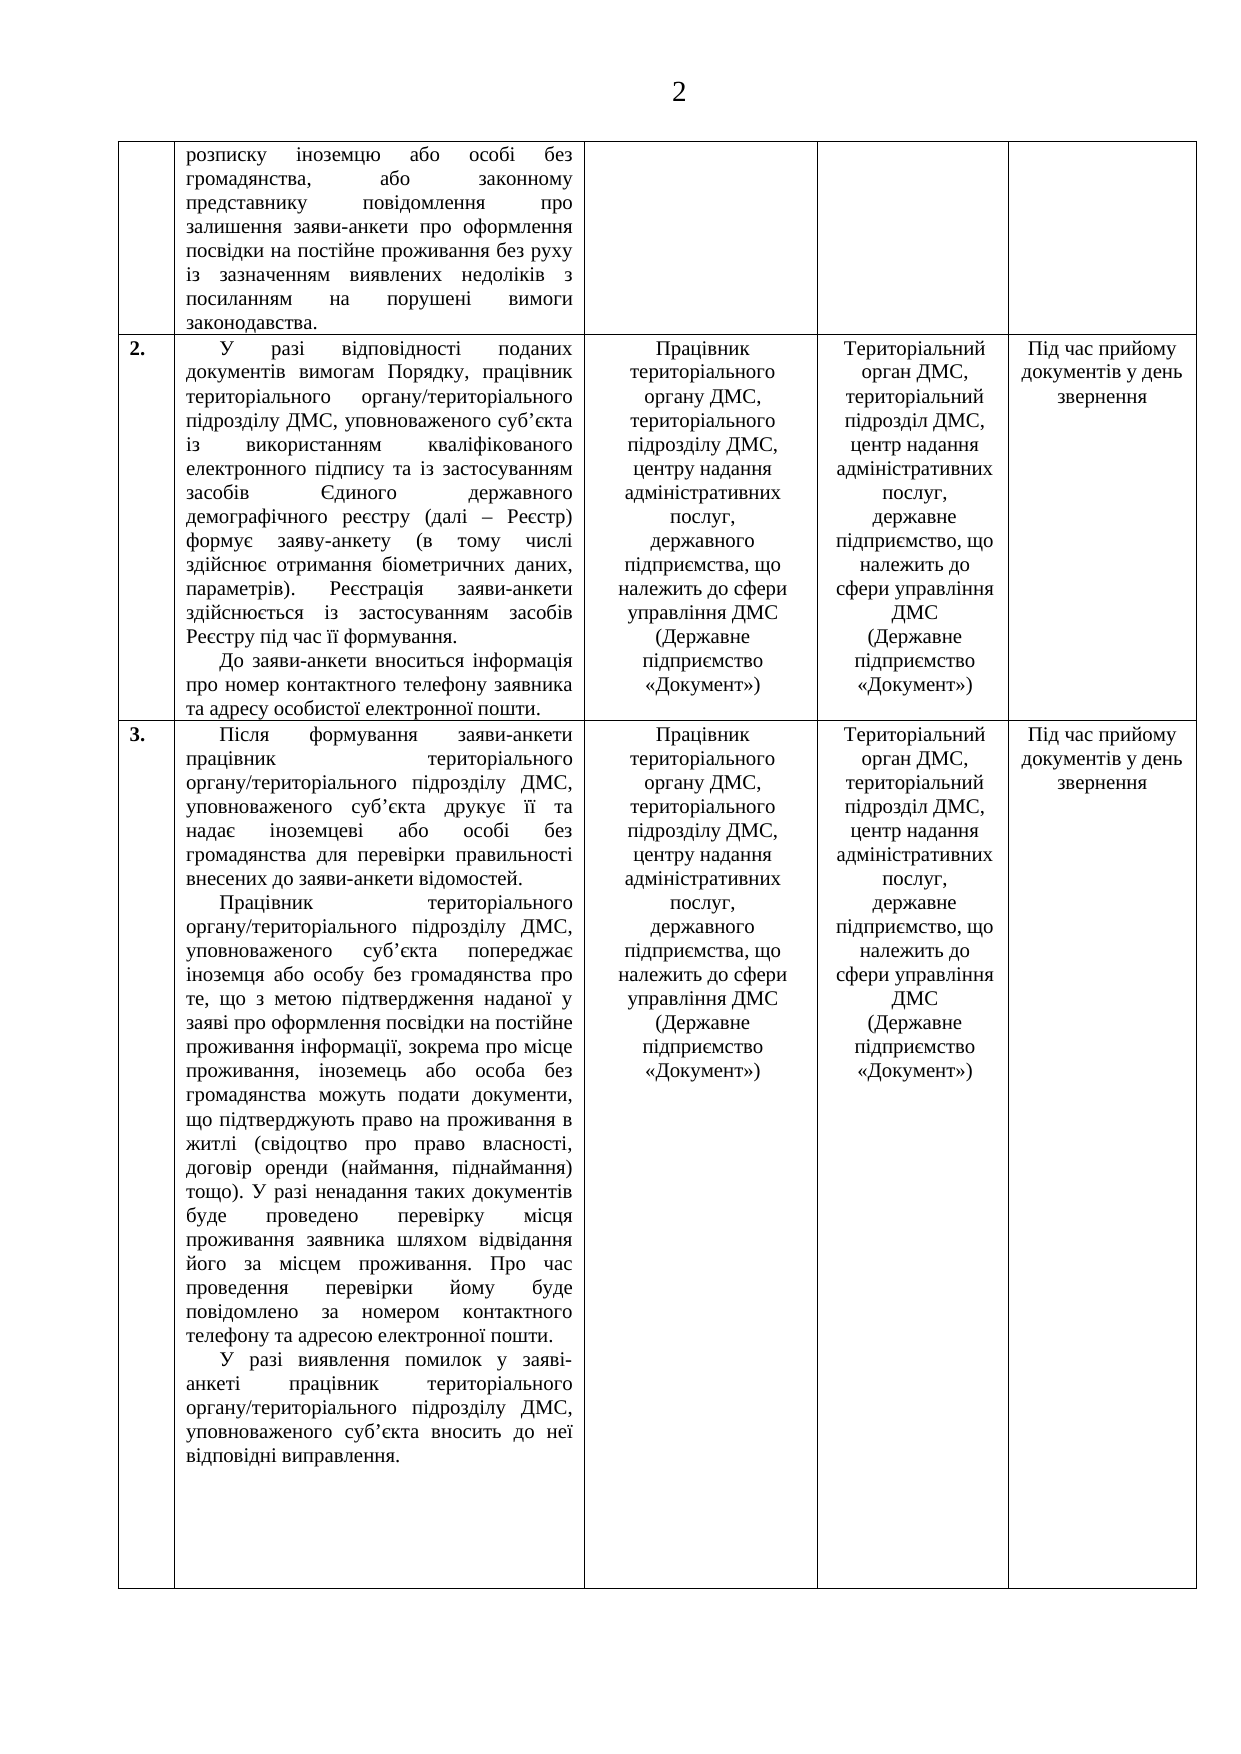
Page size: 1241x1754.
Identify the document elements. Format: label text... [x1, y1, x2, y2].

table_cell У разі відповідності поданих документів вимогам Порядку, працівник територіального органу/територіального підрозділу ДМС, уповноваженого суб’єкта із використанням кваліфікованого електронного підпису та із застосуванням засобів Єдиного державного демографічного реєстру (далі – Реєстр) формує заяву-анкету (в тому числі здійснює отримання біометричних даних, параметрів). Реєстрація заяви-анкети здійснюється із застосуванням засобів Реєстру під час її формування. До заяви-анкети вноситься інформація про номер контактного телефону заявника та адресу особистої електронної пошти. [175, 335, 584, 720]
table_cell 3. [119, 721, 174, 1588]
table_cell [1009, 721, 1196, 1588]
table_cell 1. [119, 142, 174, 334]
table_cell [1009, 142, 1196, 334]
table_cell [585, 721, 817, 1588]
table_cell Після формування заяви-анкети працівник територіального органу/територіального підрозділу ДМС, уповноваженого суб’єкта друкує її та надає іноземцеві або особі без громадянства для перевірки правильності внесених до заяви-анкети відомостей. Працівник територіального органу/територіального підрозділу ДМС, уповноваженого суб’єкта попереджає іноземця або особу без громадянства про те, що з метою підтвердження наданої у заяві про оформлення посвідки на постійне проживання інформації, зокрема про місце проживання, іноземець або особа без громадянства можуть подати документи, що підтверджують право на проживання в житлі (свідоцтво про право власності, договір оренди (наймання, піднаймання) тощо). У разі ненадання таких документів буде проведено перевірку місця проживання заявника шляхом відвідання його за місцем проживання. Про час проведення перевірки йому буде повідомлено за номером контактного телефону та адресою електронної пошти. У разі виявлення помилок у заяві-анкеті працівник територіального органу/територіального підрозділу ДМС, уповноваженого суб’єкта вносить до неї відповідні виправлення. [175, 721, 584, 1588]
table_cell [818, 142, 1008, 334]
table_cell 2. [119, 335, 174, 720]
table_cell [818, 721, 1008, 1588]
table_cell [585, 142, 817, 334]
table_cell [175, 142, 584, 334]
table_cell Під час прийому документів у день звернення [1009, 335, 1196, 720]
